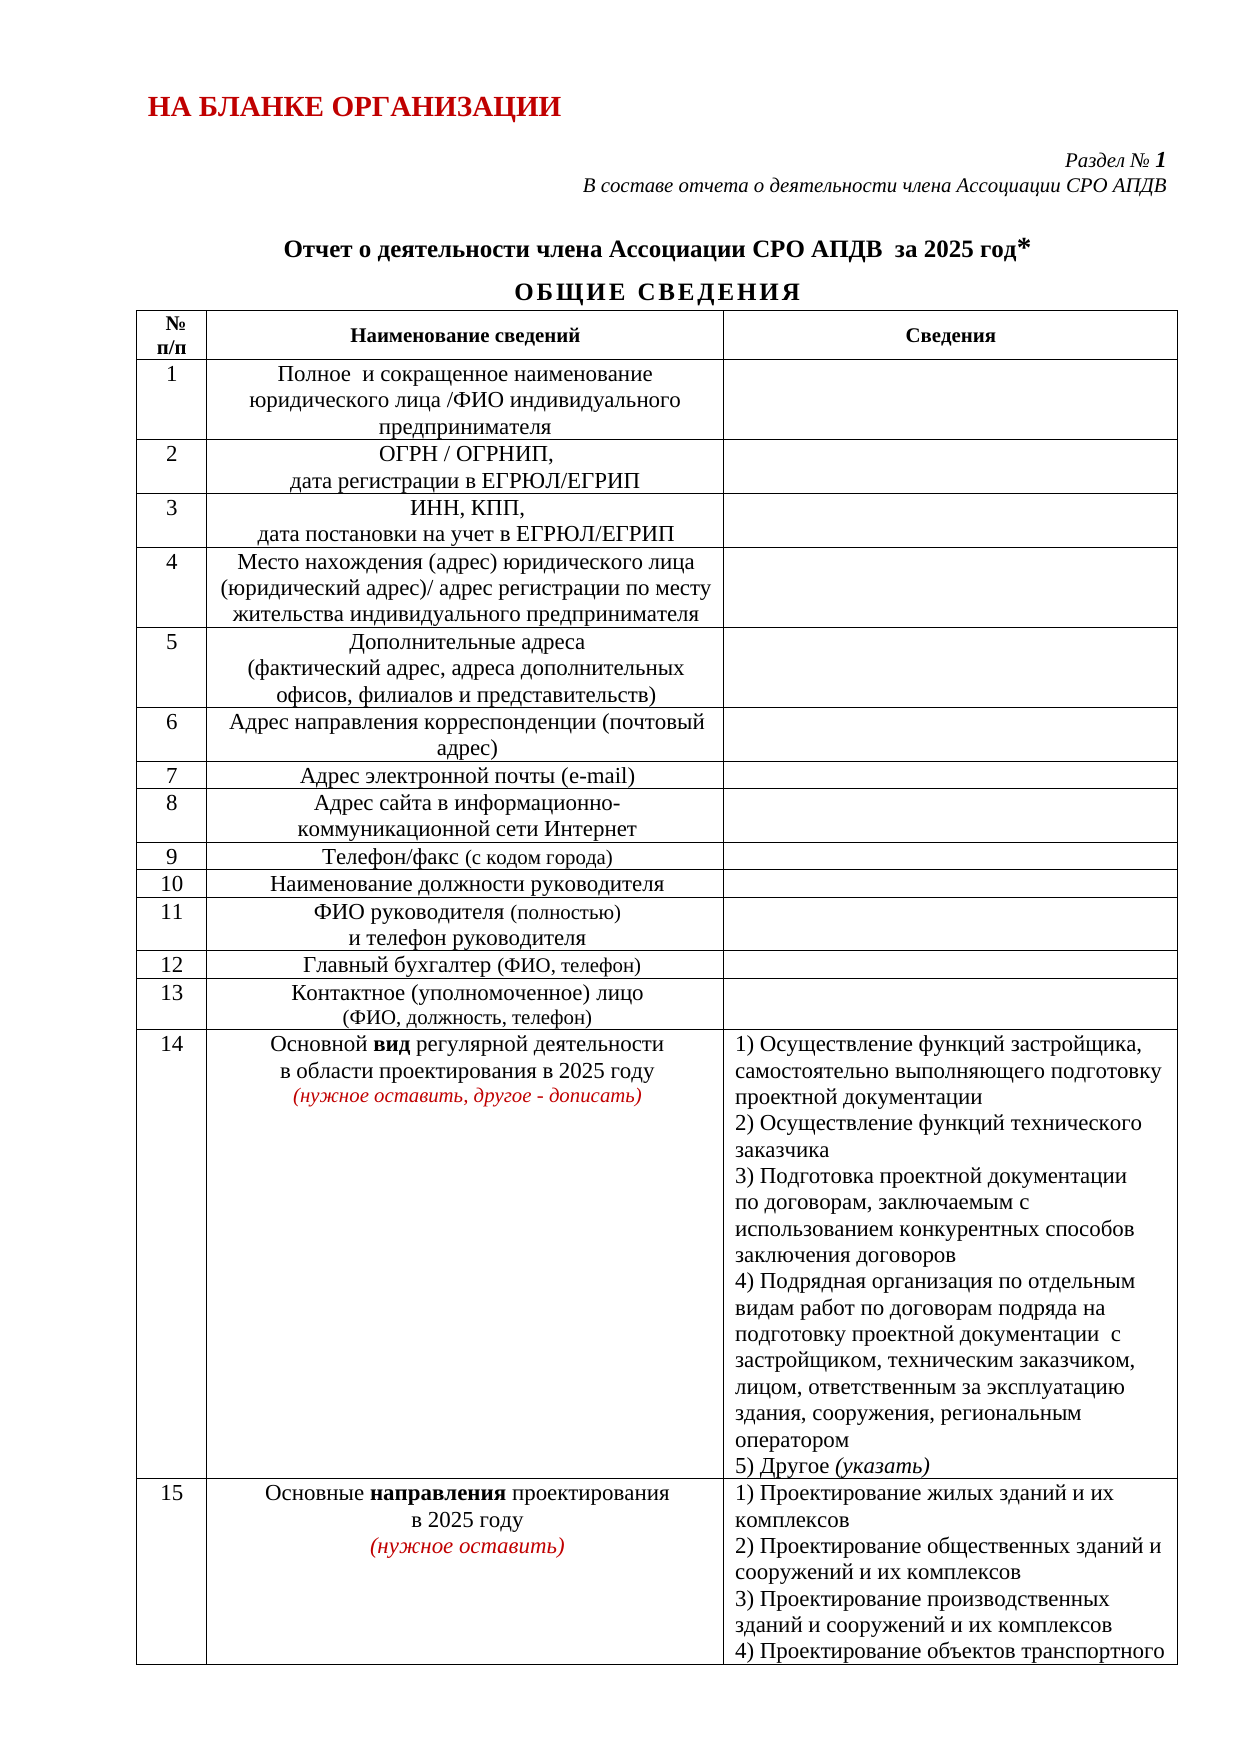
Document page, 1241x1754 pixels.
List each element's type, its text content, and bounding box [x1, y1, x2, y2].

table_cell 6 [137, 708, 206, 761]
table_cell [724, 979, 1177, 1029]
table_header Сведения [724, 311, 1177, 359]
table_cell 3 [137, 494, 206, 547]
table_cell [724, 898, 1177, 950]
table_header № п/п [137, 311, 206, 359]
table_cell 12 [137, 951, 206, 978]
table_cell 10 [137, 870, 206, 897]
table_cell 9 [137, 843, 206, 869]
table_cell 4 [137, 548, 206, 627]
table_cell ФИО руководителя (полностью) и телефон руководителя [207, 898, 723, 950]
table_cell 7 [137, 762, 206, 788]
table_cell Главный бухгалтер (ФИО, телефон) [207, 951, 723, 978]
table_cell Адрес сайта в информационно-коммуникационной сети Интернет [207, 789, 723, 842]
table_cell ИНН, КПП, дата постановки на учет в ЕГРЮЛ/ЕГРИП [207, 494, 723, 547]
text ОБЩИЕ СВЕДЕНИЯ [148, 277, 1167, 306]
table_cell 15 [137, 1479, 206, 1664]
table_cell [724, 494, 1177, 547]
table_cell Место нахождения (адрес) юридического лица (юридический адрес)/ адрес регистрации по месту жительства индивидуального предпринимателя [207, 548, 723, 627]
table_cell Дополнительные адреса (фактический адрес, адреса дополнительных офисов, филиалов и представительств) [207, 628, 723, 707]
table_cell [724, 870, 1177, 897]
table_cell 1 [137, 360, 206, 439]
table_cell Наименование должности руководителя [207, 870, 723, 897]
table_cell Адрес электронной почты (e-mail) [207, 762, 723, 788]
table_cell [724, 762, 1177, 788]
table_cell [724, 951, 1177, 978]
table_cell 5 [137, 628, 206, 707]
table_cell [724, 548, 1177, 627]
table_cell 2 [137, 440, 206, 493]
table_cell [724, 789, 1177, 842]
text Раздел № 1 [148, 146, 1167, 173]
table_cell Полное и сокращенное наименование юридического лица /ФИО индивидуального предпринимателя [207, 360, 723, 439]
text В составе отчета о деятельности члена Ассоциации СРО АПДВ [148, 173, 1167, 197]
table_cell ОГРН / ОГРНИП, дата регистрации в ЕГРЮЛ/ЕГРИП [207, 440, 723, 493]
text НА БЛАНКЕ ОРГАНИЗАЦИИ [148, 89, 1167, 122]
table_cell 8 [137, 789, 206, 842]
table_cell [724, 360, 1177, 439]
table_cell [724, 843, 1177, 869]
table_cell Основной вид регулярной деятельности в области проектирования в 2025 году (нужное оставить, другое - дописать) [207, 1030, 723, 1478]
table_header Наименование сведений [207, 311, 723, 359]
table_cell [724, 440, 1177, 493]
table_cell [207, 1479, 723, 1664]
table_cell [724, 628, 1177, 707]
table_cell Адрес направления корреспонденции (почтовый адрес) [207, 708, 723, 761]
text Отчет о деятельности члена Ассоциации СРО АПДВ за 2025 год* [148, 230, 1167, 263]
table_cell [724, 1479, 1177, 1664]
table_cell 13 [137, 979, 206, 1029]
table_cell [724, 708, 1177, 761]
table_cell 14 [137, 1030, 206, 1478]
table_cell 1) Осуществление функций застройщика, самостоятельно выполняющего подготовку проектной документации 2) Осуществление функций технического заказчика 3) Подготовка проектной документации по договорам, заключаемым с использованием конкурентных способов заключения договоров 4) Подрядная организация по отдельным видам работ по договорам подряда на подготовку проектной документации с застройщиком, техническим заказчиком, лицом, ответственным за эксплуатацию здания, сооружения, региональным оператором 5) Другое (указать) [724, 1030, 1177, 1478]
table_cell Телефон/факс (с кодом города) [207, 843, 723, 869]
table_cell Контактное (уполномоченное) лицо (ФИО, должность, телефон) [207, 979, 723, 1029]
table_cell 11 [137, 898, 206, 950]
